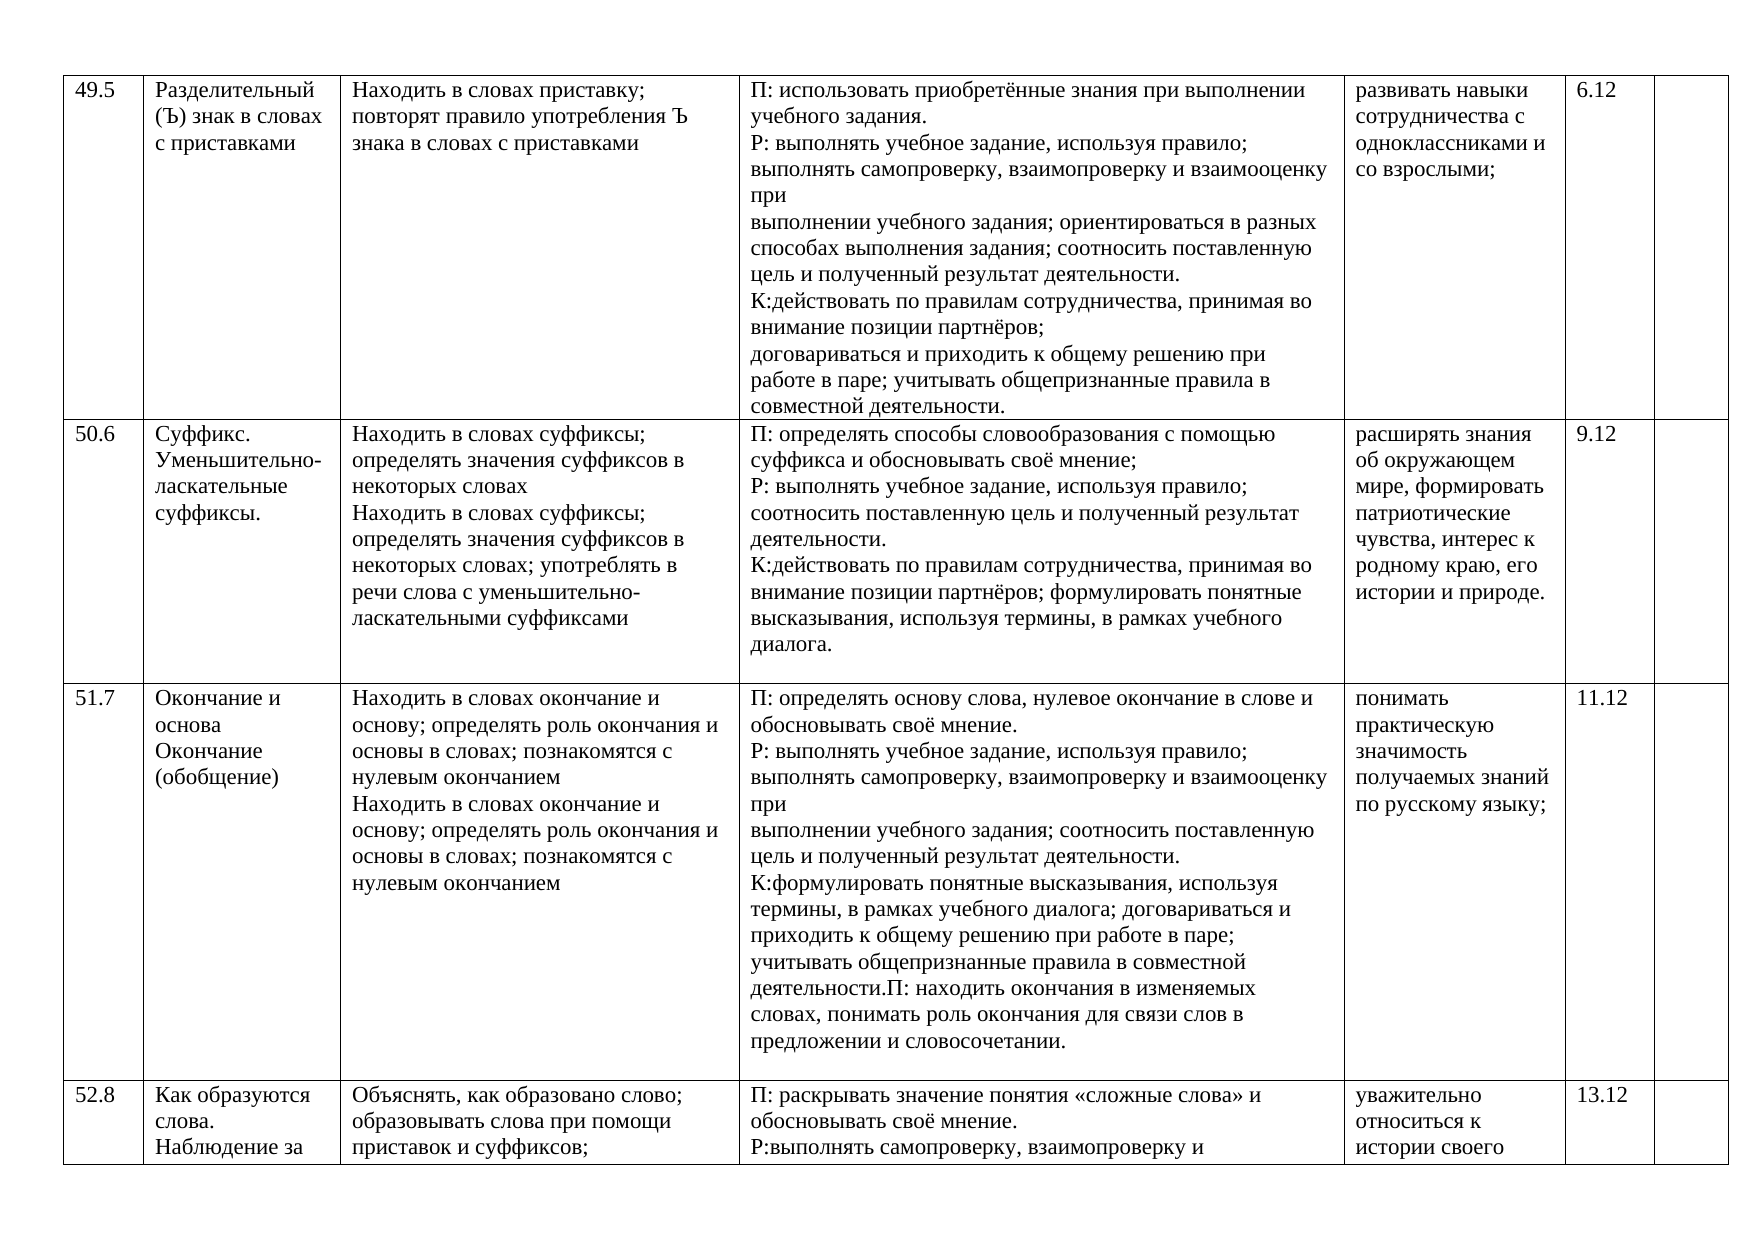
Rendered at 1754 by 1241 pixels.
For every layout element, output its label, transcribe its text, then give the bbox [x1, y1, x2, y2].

table_cell Разделительный (Ъ) знак в словах с приставками [144, 76, 340, 419]
table_cell П: определять основу слова, нулевое окончание в слове и обосновывать своё мнение. Р: выполнять учебное задание, используя правило; выполнять самопроверку, взаимопроверку и взаимооценку при выполнении учебного задания; соотносить поставленную цель и полученный результат деятельности. К:формулировать понятные высказывания, используя термины, в рамках учебного диалога; договариваться и приходить к общему решению при работе в паре; учитывать общепризнанные правила в совместной деятельности.П: находить окончания в изменяемых словах, понимать роль окончания для связи слов в предложении и словосочетании. [740, 684, 1344, 1079]
table_cell [1655, 76, 1728, 419]
table_cell развивать навыки сотрудничества с одноклассниками и со взрослыми; [1345, 76, 1565, 419]
table_cell 9.12 [1566, 420, 1654, 683]
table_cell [341, 1081, 739, 1164]
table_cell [740, 1081, 1344, 1164]
table_cell [1655, 420, 1728, 683]
table_cell расширять знания об окружающем мире, формировать патриотические чувства, интерес к родному краю, его истории и природе. [1345, 420, 1565, 683]
table_cell Окончание и основа Окончание (обобщение) [144, 684, 340, 1079]
table_cell 13.12 [1566, 1081, 1654, 1164]
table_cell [1345, 1081, 1565, 1164]
table_cell Находить в словах суффиксы; определять значения суффиксов в некоторых словах Находить в словах суффиксы; определять значения суффиксов в некоторых словах; употреблять в речи слова с уменьшительно-ласкательными суффиксами [341, 420, 739, 683]
table_cell Находить в словах приставку; повторят правило употребления Ъ знака в словах с приставками [341, 76, 739, 419]
table_cell [1655, 684, 1728, 1079]
table_cell [1655, 1081, 1728, 1164]
table_cell Находить в словах окончание и основу; определять роль окончания и основы в словах; познакомятся с нулевым окончанием Находить в словах окончание и основу; определять роль окончания и основы в словах; познакомятся с нулевым окончанием [341, 684, 739, 1079]
table_cell 50.6 [64, 420, 143, 683]
table_cell 49.5 [64, 76, 143, 419]
table_cell П: использовать приобретённые знания при выполнении учебного задания. Р: выполнять учебное задание, используя правило; выполнять самопроверку, взаимопроверку и взаимооценку при выполнении учебного задания; ориентироваться в разных способах выполнения задания; соотносить поставленную цель и полученный результат деятельности. К:действовать по правилам сотрудничества, принимая во внимание позиции партнёров; договариваться и приходить к общему решению при работе в паре; учитывать общепризнанные правила в совместной деятельности. [740, 76, 1344, 419]
table_cell 51.7 [64, 684, 143, 1079]
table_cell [144, 1081, 340, 1164]
table_cell Суффикс. Уменьшительно-ласкательные суффиксы. [144, 420, 340, 683]
table_cell П: определять способы словообразования с помощью суффикса и обосновывать своё мнение; Р: выполнять учебное задание, используя правило; соотносить поставленную цель и полученный результат деятельности. К:действовать по правилам сотрудничества, принимая во внимание позиции партнёров; формулировать понятные высказывания, используя термины, в рамках учебного диалога. [740, 420, 1344, 683]
table_cell 6.12 [1566, 76, 1654, 419]
table_cell 11.12 [1566, 684, 1654, 1079]
table_cell понимать практическую значимость получаемых знаний по русскому языку; [1345, 684, 1565, 1079]
table_cell 52.8 [64, 1081, 143, 1164]
